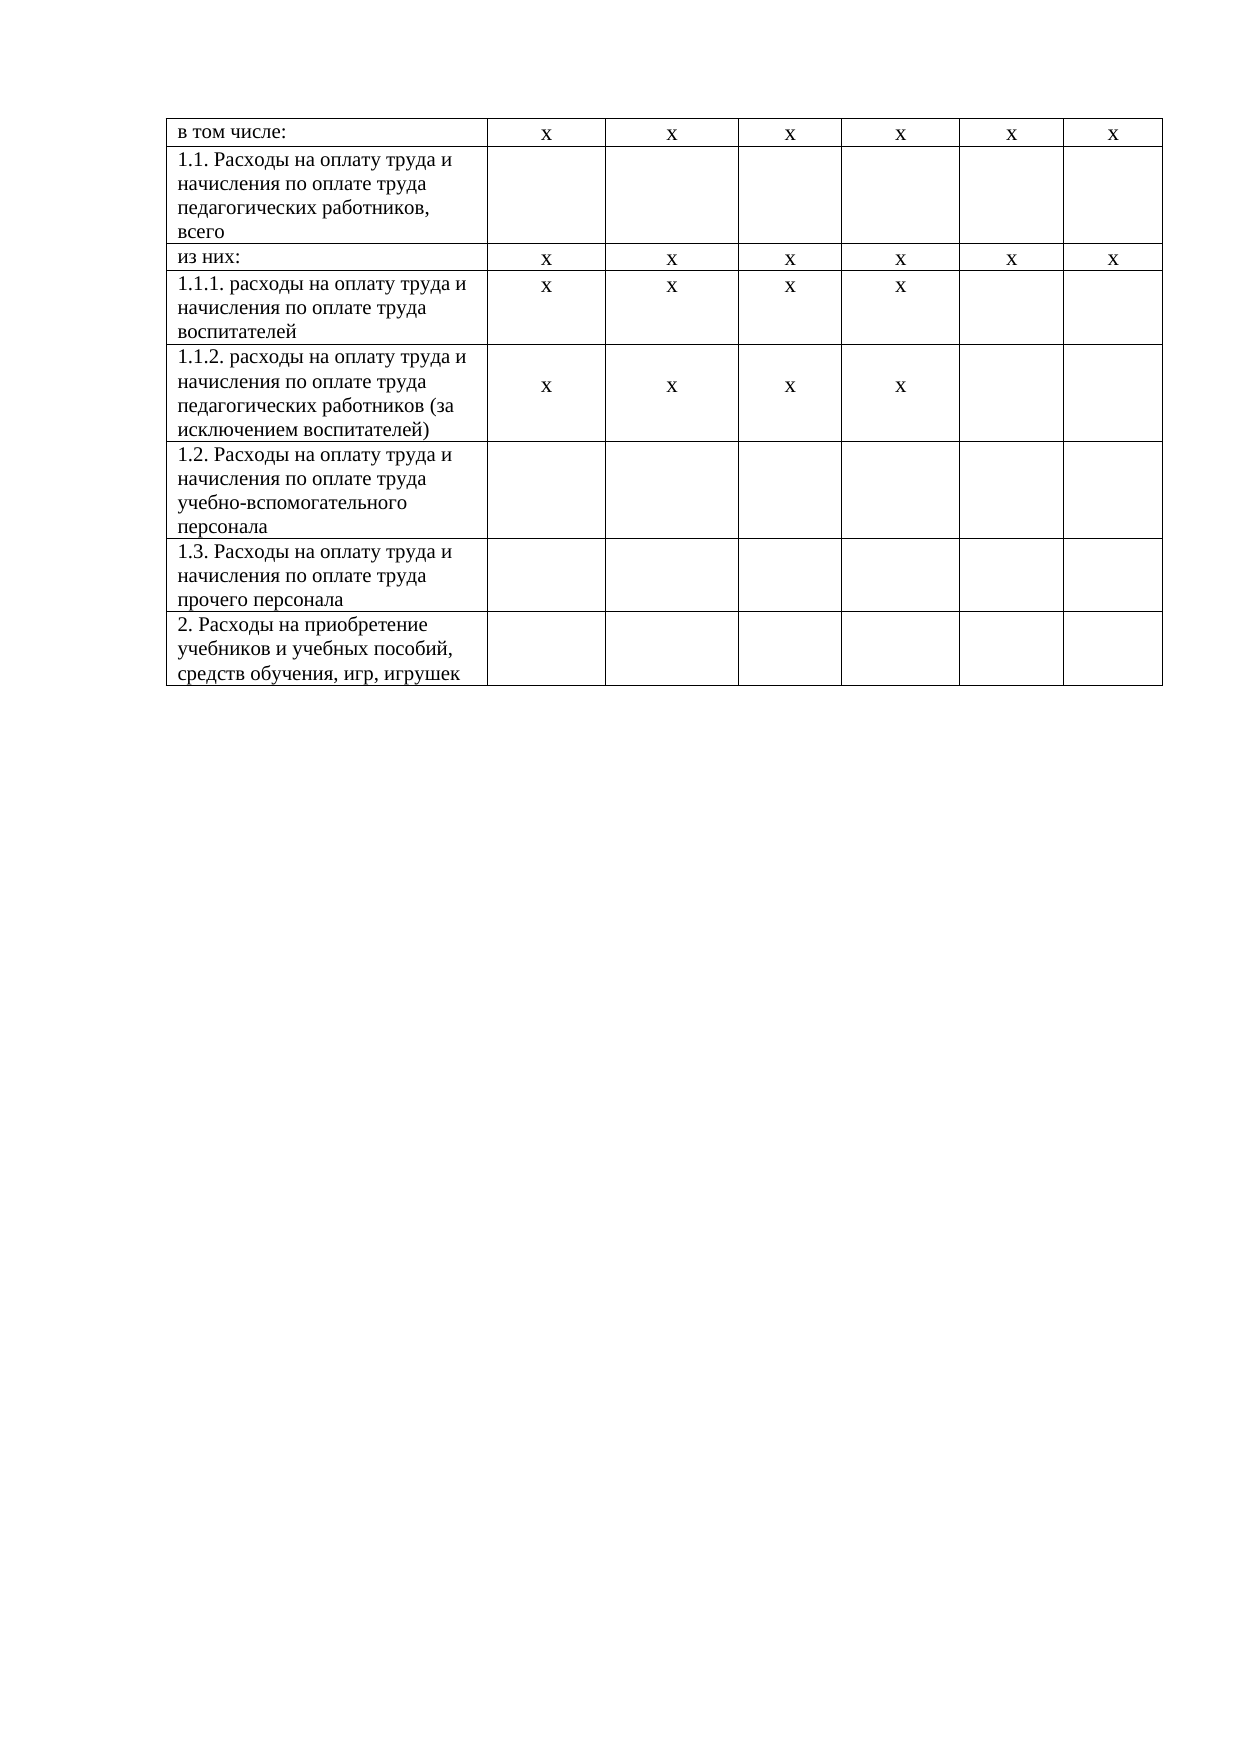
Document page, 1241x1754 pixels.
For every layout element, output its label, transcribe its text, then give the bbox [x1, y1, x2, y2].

table_cell [606, 147, 738, 243]
table_cell х [1064, 244, 1162, 270]
table_cell х [739, 345, 841, 441]
table_cell [960, 271, 1063, 343]
table_cell [488, 442, 605, 538]
table_cell х [488, 119, 605, 146]
table_cell [488, 612, 605, 684]
table_cell 1.3. Расходы на оплату труда и начисления по оплате труда прочего персонала [167, 539, 487, 611]
table_cell [1064, 442, 1162, 538]
table_cell [960, 147, 1063, 243]
table_cell [739, 442, 841, 538]
table_cell х [960, 244, 1063, 270]
table_cell [488, 147, 605, 243]
table_cell 2. Расходы на приобретение учебников и учебных пособий, средств обучения, игр, игрушек [167, 612, 487, 684]
table_cell х [739, 244, 841, 270]
table_cell [960, 539, 1063, 611]
table_cell х [739, 271, 841, 343]
table_cell х [606, 345, 738, 441]
table_cell 1.1. Расходы на оплату труда и начисления по оплате труда педагогических работников, всего [167, 147, 487, 243]
table_cell х [488, 345, 605, 441]
table_cell [1064, 539, 1162, 611]
table_cell х [606, 271, 738, 343]
table_cell 1.1.2. расходы на оплату труда и начисления по оплате труда педагогических работников (за исключением воспитателей) [167, 345, 487, 441]
table_cell [960, 442, 1063, 538]
table_cell [739, 147, 841, 243]
table_cell 1.2. Расходы на оплату труда и начисления по оплате труда учебно-вспомогательного персонала [167, 442, 487, 538]
table_cell 1.1.1. расходы на оплату труда и начисления по оплате труда воспитателей [167, 271, 487, 343]
table_cell в том числе: [167, 119, 487, 146]
table_cell [960, 345, 1063, 441]
table_cell х [1064, 119, 1162, 146]
table_cell х [842, 271, 959, 343]
table_cell [606, 442, 738, 538]
table_cell х [606, 119, 738, 146]
table_cell [488, 539, 605, 611]
table_cell [1064, 147, 1162, 243]
table_cell [739, 539, 841, 611]
table_cell [606, 539, 738, 611]
table_cell [1064, 345, 1162, 441]
table_cell [739, 612, 841, 684]
table_cell [842, 539, 959, 611]
table_cell из них: [167, 244, 487, 270]
table_cell [842, 612, 959, 684]
table_cell х [960, 119, 1063, 146]
table_cell х [842, 345, 959, 441]
table_cell [606, 612, 738, 684]
table_cell х [842, 119, 959, 146]
table_cell х [842, 244, 959, 270]
table_cell [960, 612, 1063, 684]
table_cell х [488, 271, 605, 343]
table_cell [1064, 612, 1162, 684]
table_cell х [488, 244, 605, 270]
table_cell [842, 147, 959, 243]
table_cell [1064, 271, 1162, 343]
table_cell х [606, 244, 738, 270]
table_cell х [739, 119, 841, 146]
table_cell [842, 442, 959, 538]
